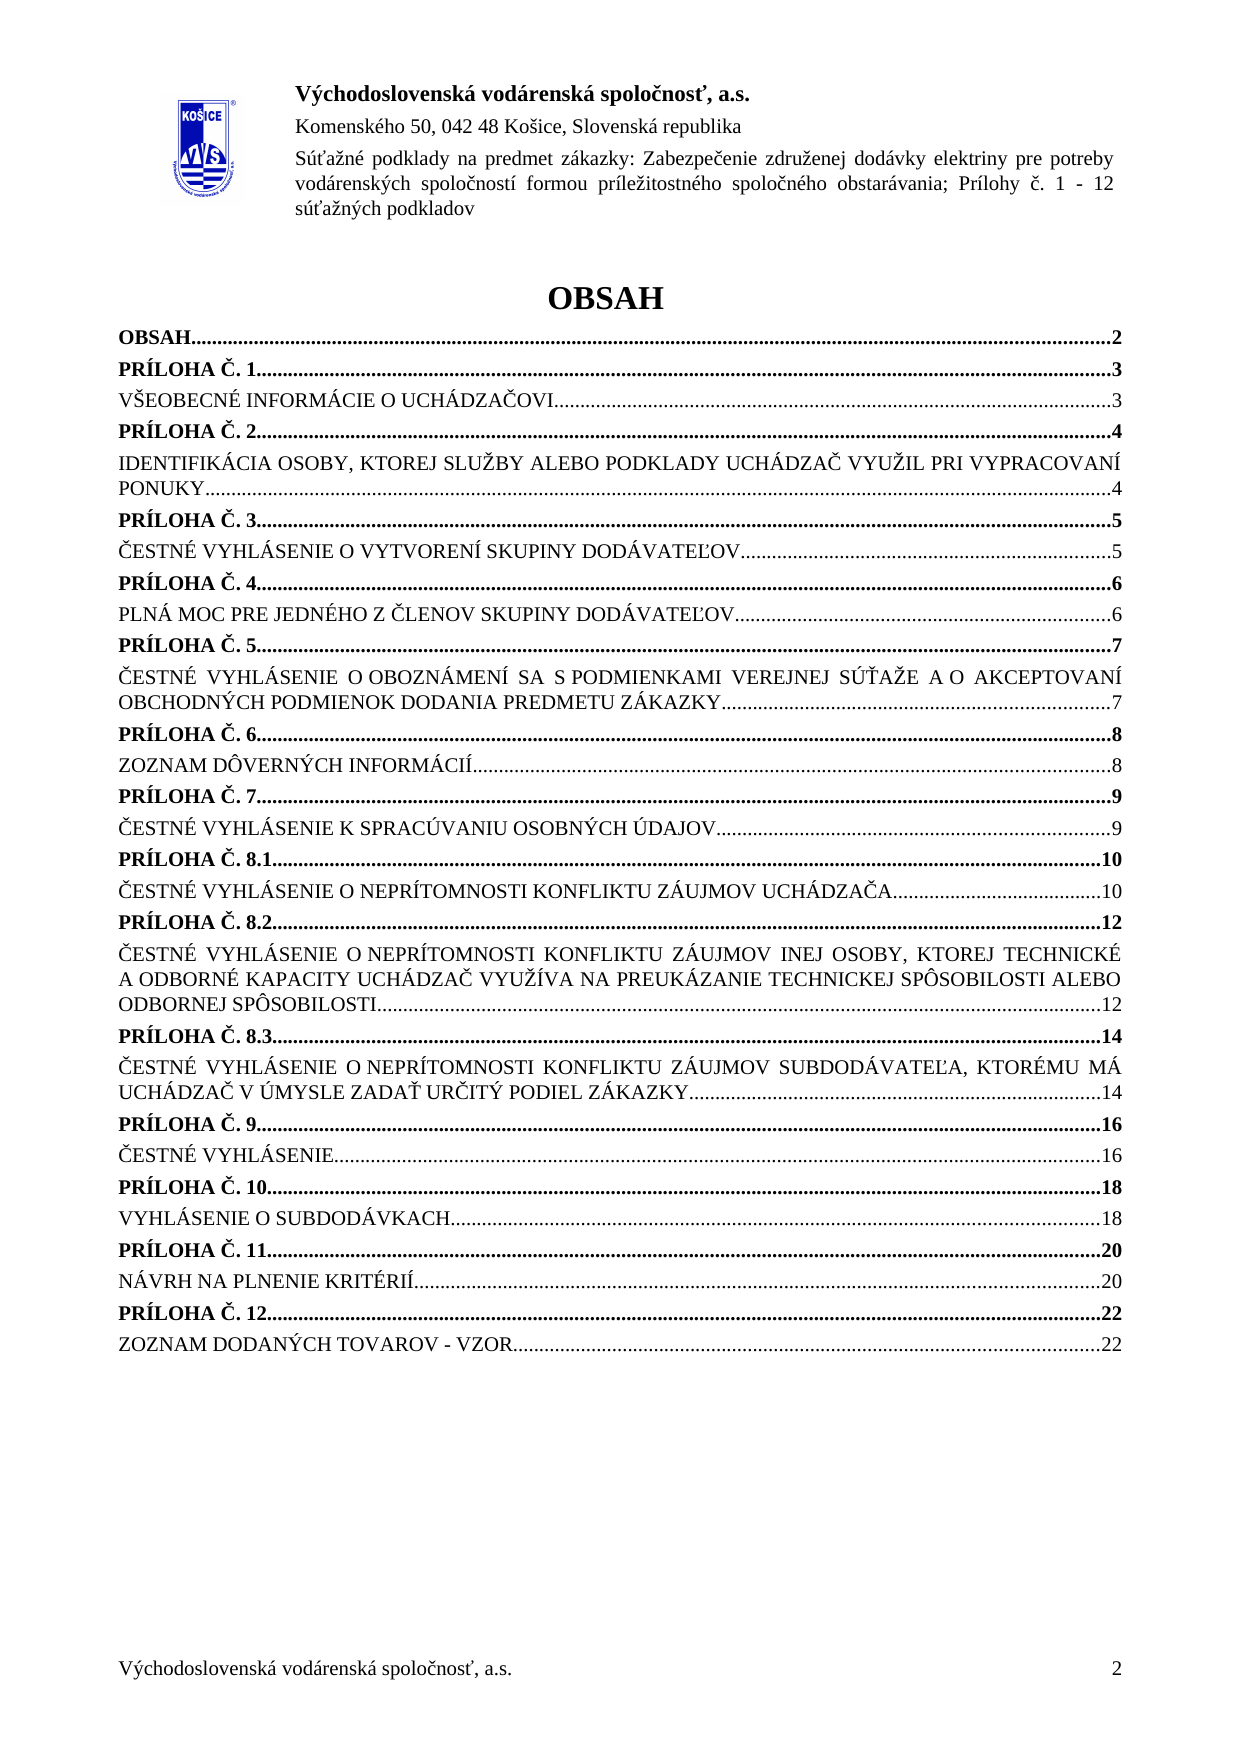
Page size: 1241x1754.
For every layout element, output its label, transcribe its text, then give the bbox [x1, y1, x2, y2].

text PRÍLOHA Č. 8.1 10 [118, 847, 1122, 871]
text NÁVRH NA PLNENIE KRITÉRIÍ 20 [118, 1269, 1122, 1293]
text ČESTNÉ VYHLÁSENIE O NEPRÍTOMNOSTI KONFLIKTU ZÁUJMOV SUBDODÁVATEĽA, KTORÉMU MÁ UCHÁDZAČ V ÚMYSLE ZADAŤ URČITÝ PODIEL ZÁKAZKY 14 [118, 1055, 1122, 1104]
text VŠEOBECNÉ INFORMÁCIE O UCHÁDZAČOVI 3 [118, 388, 1122, 412]
text VYHLÁSENIE O SUBDODÁVKACH 18 [118, 1206, 1122, 1230]
text PRÍLOHA Č. 8.3 14 [118, 1024, 1122, 1048]
text PRÍLOHA Č. 5 7 [118, 633, 1122, 657]
text PRÍLOHA Č. 10 18 [118, 1175, 1122, 1199]
text PRÍLOHA Č. 4 6 [118, 571, 1122, 594]
text PRÍLOHA Č. 9 16 [118, 1112, 1122, 1136]
text PRÍLOHA Č. 11 20 [118, 1238, 1122, 1262]
text ČESTNÉ VYHLÁSENIE K SPRACÚVANIU OSOBNÝCH ÚDAJOV 9 [118, 816, 1122, 840]
picture [160, 94, 246, 206]
text ČESTNÉ VYHLÁSENIE O VYTVORENÍ SKUPINY DODÁVATEĽOV 5 [118, 539, 1122, 563]
text ČESTNÉ VYHLÁSENIE O NEPRÍTOMNOSTI KONFLIKTU ZÁUJMOV UCHÁDZAČA 10 [118, 879, 1122, 903]
text IDENTIFIKÁCIA OSOBY, KTOREJ SLUŽBY ALEBO PODKLADY UCHÁDZAČ VYUŽIL PRI VYPRACOVANÍ PONUKY 4 [118, 451, 1122, 500]
text PRÍLOHA Č. 3 5 [118, 508, 1122, 532]
text PRÍLOHA Č. 6 8 [118, 722, 1122, 746]
text PRÍLOHA Č. 2 4 [118, 419, 1122, 443]
subtitle OBSAH [118, 279, 1122, 317]
text ČESTNÉ VYHLÁSENIE 16 [118, 1143, 1122, 1167]
text ČESTNÉ VYHLÁSENIE O NEPRÍTOMNOSTI KONFLIKTU ZÁUJMOV INEJ OSOBY, KTOREJ TECHNICKÉ A ODBORNÉ KAPACITY UCHÁDZAČ VYUŽÍVA NA PREUKÁZANIE TECHNICKEJ SPÔSOBILOSTI ALEBO ODBORNEJ SPÔSOBILOSTI 12 [118, 942, 1122, 1016]
text PLNÁ MOC PRE JEDNÉHO Z ČLENOV SKUPINY DODÁVATEĽOV 6 [118, 602, 1122, 626]
text PRÍLOHA Č. 8.2 12 [118, 910, 1122, 934]
text ZOZNAM DÔVERNÝCH INFORMÁCIÍ 8 [118, 753, 1122, 777]
text PRÍLOHA Č. 1 3 [118, 357, 1122, 381]
text ČESTNÉ VYHLÁSENIE O OBOZNÁMENÍ SA S PODMIENKAMI VEREJNEJ SÚŤAŽE A O AKCEPTOVANÍ OBCHODNÝCH PODMIENOK DODANIA PREDMETU ZÁKAZKY 7 [118, 665, 1122, 714]
text ZOZNAM DODANÝCH TOVAROV - VZOR 22 [118, 1332, 1122, 1356]
text PRÍLOHA Č. 7 9 [118, 784, 1122, 808]
text PRÍLOHA Č. 12 22 [118, 1301, 1122, 1324]
text OBSAH 2 [118, 325, 1122, 349]
